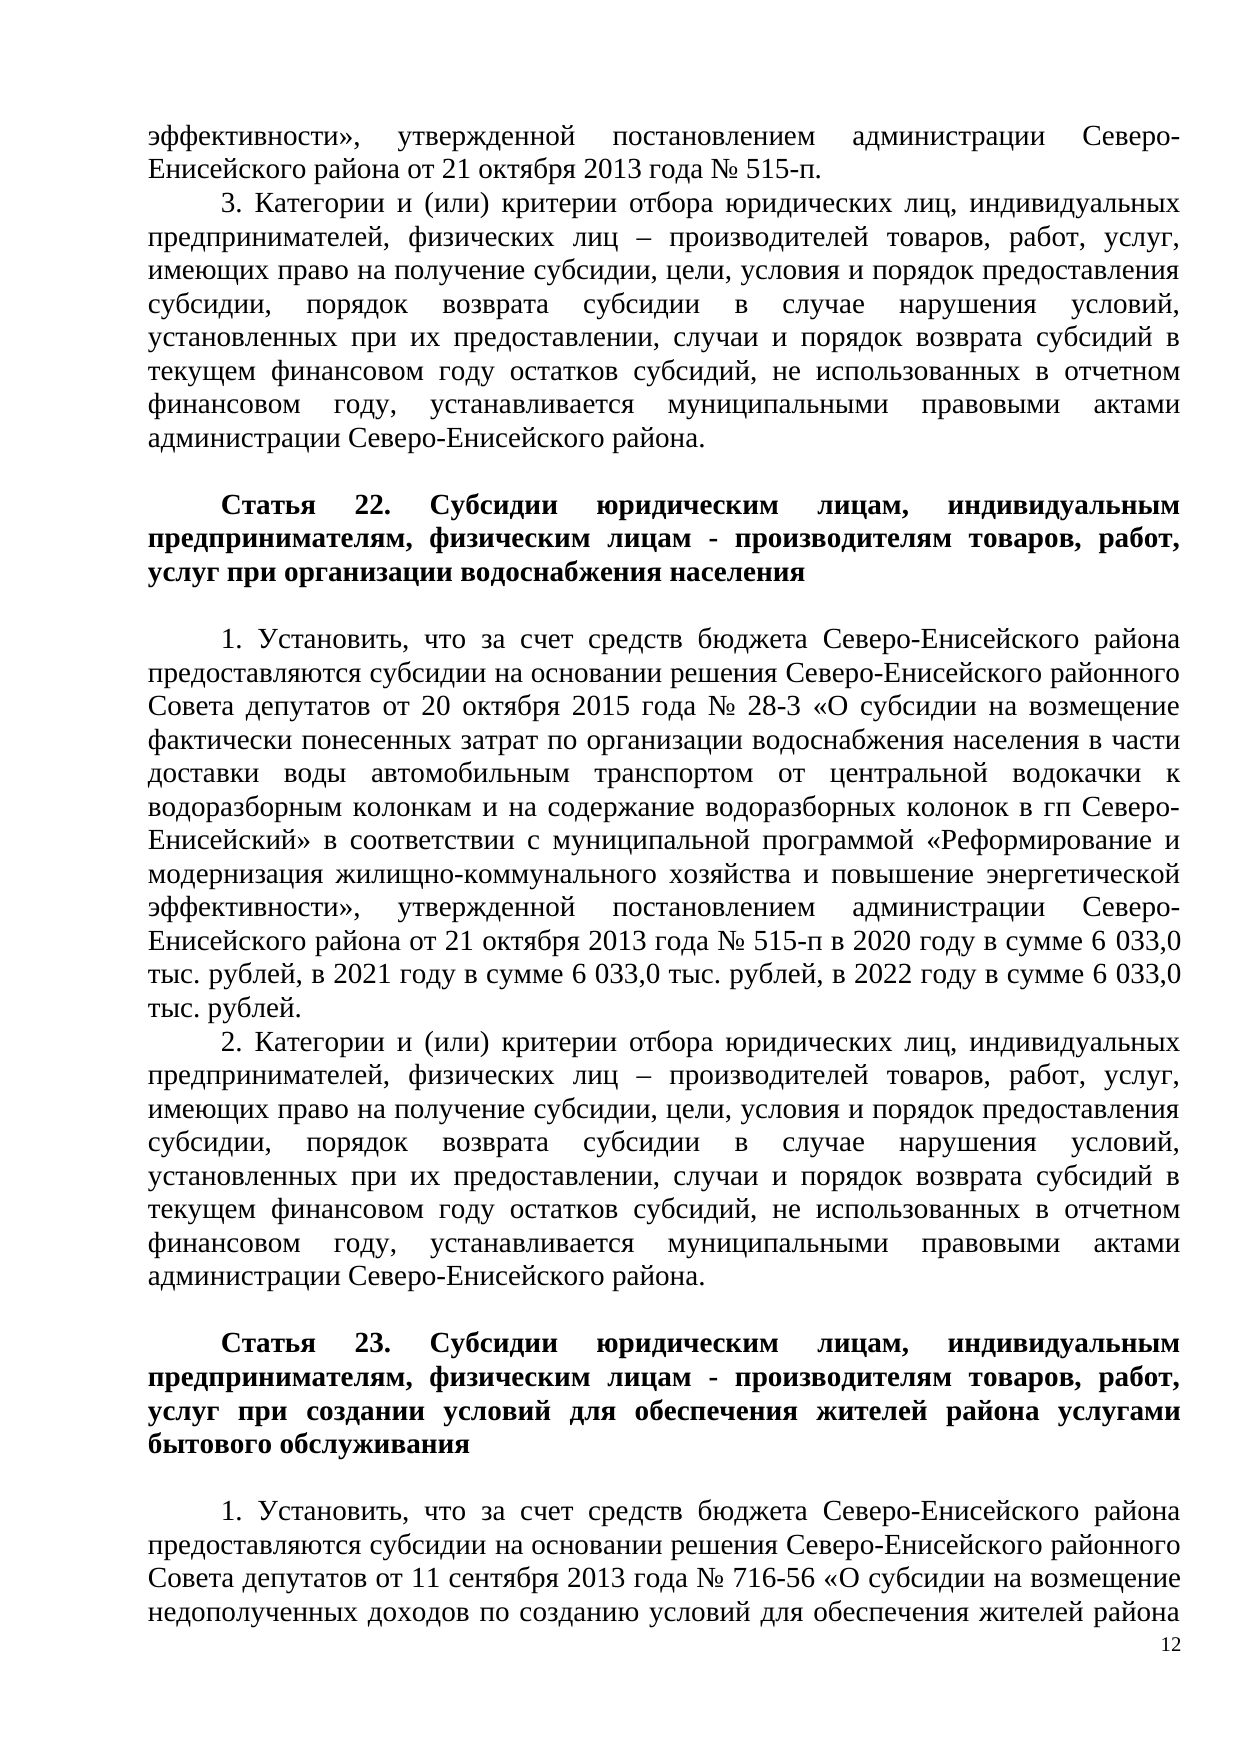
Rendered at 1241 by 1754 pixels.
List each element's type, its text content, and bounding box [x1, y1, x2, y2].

text 1. Установить, что за счет средств бюджета Северо-Енисейского района предоставляются субсидии на основании решения Северо-Енисейского районного Совета депутатов от 20 октября 2015 года № 28-3 «О субсидии на возмещение фактически понесенных затрат по организации водоснабжения населения в части доставки воды автомобильным транспортом от центральной водокачки к водоразборным колонкам и на содержание водоразборных колонок в гп Северо-Енисейский» в соответствии с муниципальной программой «Реформирование и модернизация жилищно-коммунального хозяйства и повышение энергетической эффективности», утвержденной постановлением администрации Северо-Енисейского района от 21 октября 2013 года № 515-п в 2020 году в сумме 6 033,0 тыс. рублей, в 2021 году в сумме 6 033,0 тыс. рублей, в 2022 году в сумме 6 033,0 тыс. рублей. [148, 621, 1181, 1024]
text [148, 1493, 1181, 1627]
text Статья 23. Субсидии юридическим лицам, индивидуальным предпринимателям, физическим лицам - производителям товаров, работ, услуг при создании условий для обеспечения жителей района услугами бытового обслуживания [148, 1326, 1181, 1460]
text 3. Категории и (или) критерии отбора юридических лиц, индивидуальных предпринимателей, физических лиц – производителей товаров, работ, услуг, имеющих право на получение субсидии, цели, условия и порядок предоставления субсидии, порядок возврата субсидии в случае нарушения условий, установленных при их предоставлении, случаи и порядок возврата субсидий в текущем финансовом году остатков субсидий, не использованных в отчетном финансовом году, устанавливается муниципальными правовыми актами администрации Северо-Енисейского района. [148, 185, 1181, 453]
text 2. Категории и (или) критерии отбора юридических лиц, индивидуальных предпринимателей, физических лиц – производителей товаров, работ, услуг, имеющих право на получение субсидии, цели, условия и порядок предоставления субсидии, порядок возврата субсидии в случае нарушения условий, установленных при их предоставлении, случаи и порядок возврата субсидий в текущем финансовом году остатков субсидий, не использованных в отчетном финансовом году, устанавливается муниципальными правовыми актами администрации Северо-Енисейского района. [148, 1024, 1181, 1292]
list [148, 118, 1181, 185]
text Статья 22. Субсидии юридическим лицам, индивидуальным предпринимателям, физическим лицам - производителям товаров, работ, услуг при организации водоснабжения населения [148, 487, 1181, 588]
